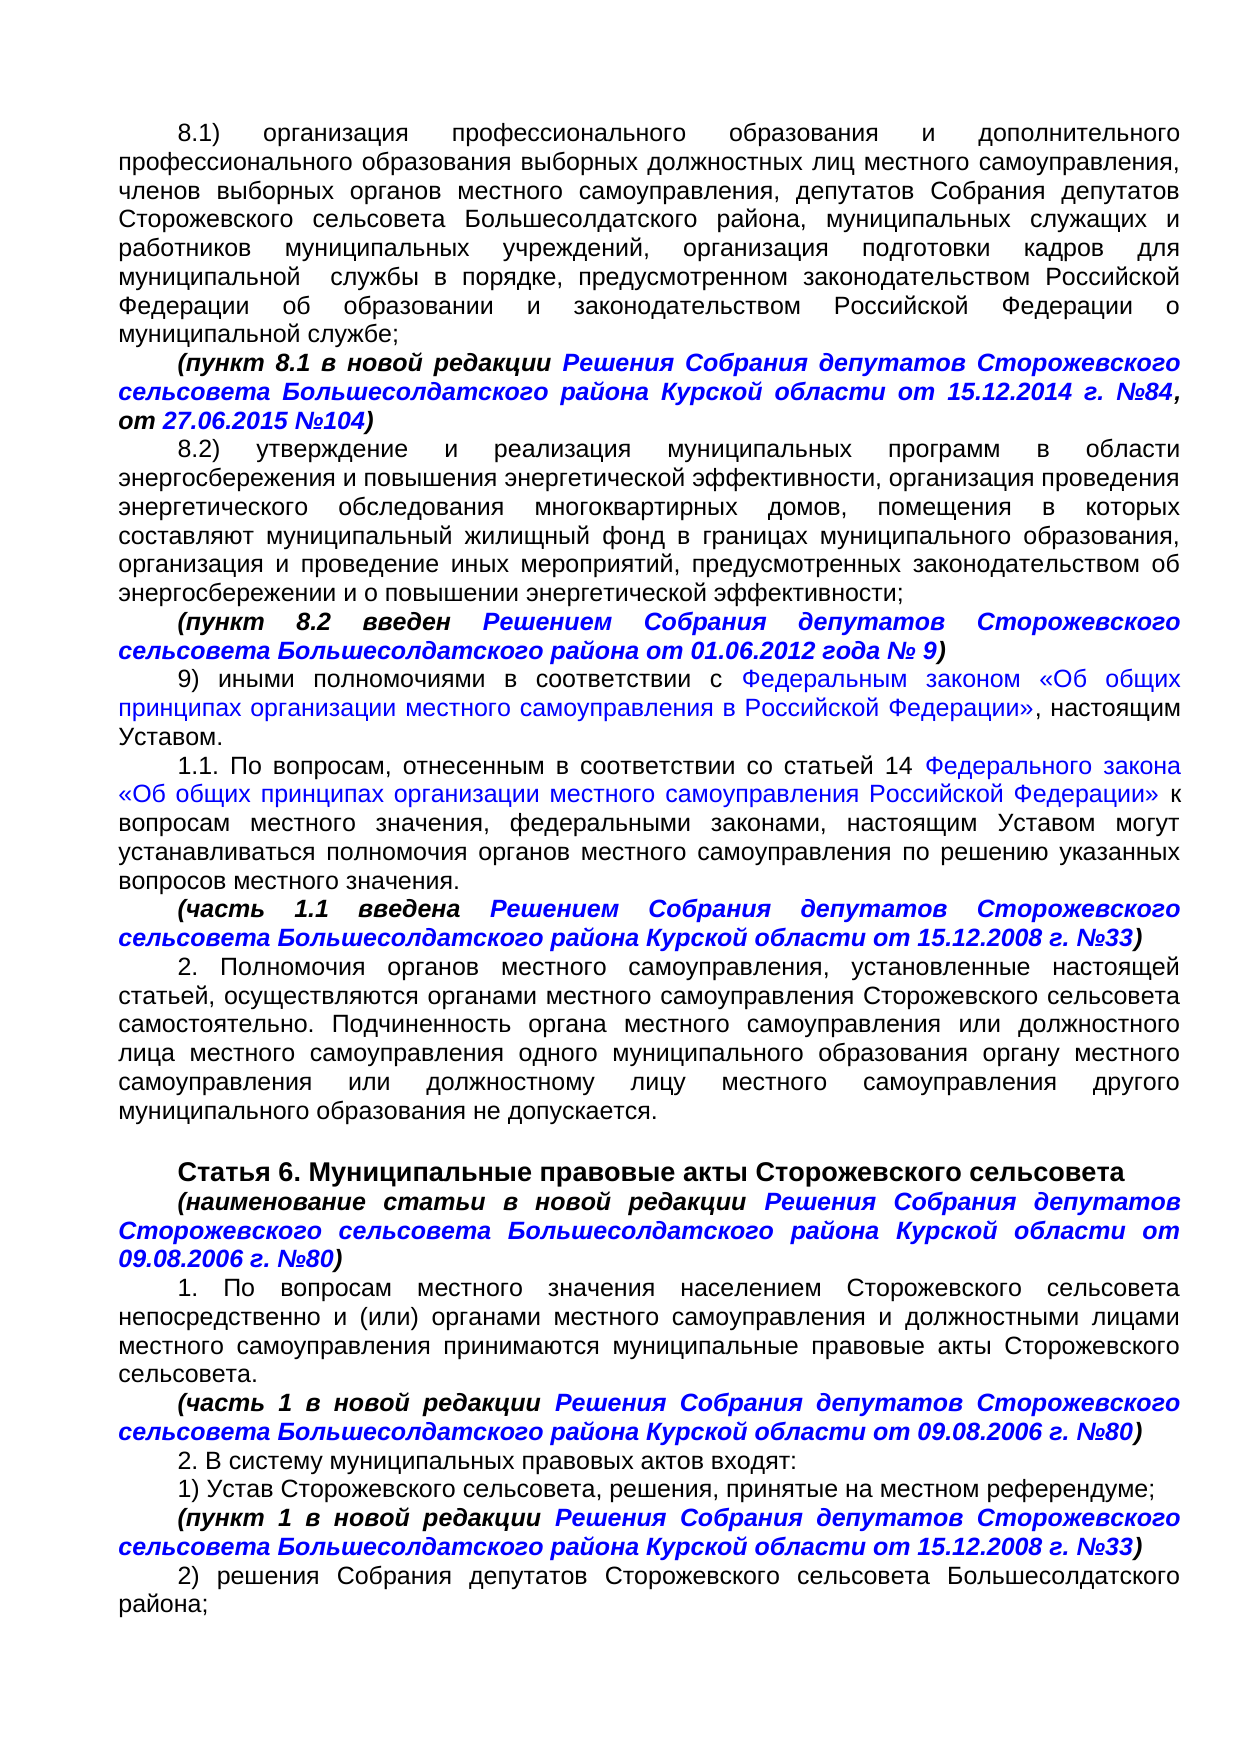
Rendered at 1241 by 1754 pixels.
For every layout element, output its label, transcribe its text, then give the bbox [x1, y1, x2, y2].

text (пункт 8.2 введен Решением Собрания депутатов Сторожевского сельсовета Большесолдатского района от 01.06.2012 года № 9) [118, 607, 1181, 664]
text 9) иными полномочиями в соответствии с Федеральным законом «Об общих принципах организации местного самоуправления в Российской Федерации», настоящим Уставом. [118, 664, 1181, 751]
text 1) Устав Сторожевского сельсовета, решения, принятые на местном референдуме; [118, 1474, 1181, 1503]
text (часть 1.1 введена Решением Собрания депутатов Сторожевского сельсовета Большесолдатского района Курской области от 15.12.2008 г. №33) [118, 894, 1181, 952]
text (пункт 8.1 в новой редакции Решения Собрания депутатов Сторожевского сельсовета Большесолдатского района Курской области от 15.12.2014 г. №84, от 27.06.2015 №104) [118, 348, 1181, 434]
subtitle Статья 6. Муниципальные правовые акты Сторожевского сельсовета [118, 1156, 1181, 1187]
text 2. В систему муниципальных правовых актов входят: [118, 1446, 1181, 1474]
subtitle (наименование статьи в новой редакции Решения Собрания депутатов Сторожевского сельсовета Большесолдатского района Курской области от 09.08.2006 г. №80) [118, 1187, 1181, 1273]
text 2. Полномочия органов местного самоуправления, установленные настоящей статьей, осуществляются органами местного самоуправления Сторожевского сельсовета самостоятельно. Подчиненность органа местного самоуправления или должностного лица местного самоуправления одного муниципального образования органу местного самоуправления или должностному лицу местного самоуправления другого муниципального образования не допускается. [118, 952, 1181, 1124]
text 1. По вопросам местного значения населением Сторожевского сельсовета непосредственно и (или) органами местного самоуправления и должностными лицами местного самоуправления принимаются муниципальные правовые акты Сторожевского сельсовета. [118, 1273, 1181, 1388]
text (пункт 1 в новой редакции Решения Собрания депутатов Сторожевского сельсовета Большесолдатского района Курской области от 15.12.2008 г. №33) [118, 1503, 1181, 1561]
text 8.2) утверждение и реализация муниципальных программ в области энергосбережения и повышения энергетической эффективности, организация проведения энергетического обследования многоквартирных домов, помещения в которых составляют муниципальный жилищный фонд в границах муниципального образования, организация и проведение иных мероприятий, предусмотренных законодательством об энергосбережении и о повышении энергетической эффективности; [118, 434, 1181, 607]
text 8.1) организация профессионального образования и дополнительного профессионального образования выборных должностных лиц местного самоуправления, членов выборных органов местного самоуправления, депутатов Собрания депутатов Сторожевского сельсовета Большесолдатского района, муниципальных служащих и работников муниципальных учреждений, организация подготовки кадров для муниципальной службы в порядке, предусмотренном законодательством Российской Федерации об образовании и законодательством Российской Федерации о муниципальной службе; [118, 118, 1181, 348]
text (часть 1 в новой редакции Решения Собрания депутатов Сторожевского сельсовета Большесолдатского района Курской области от 09.08.2006 г. №80) [118, 1388, 1181, 1446]
text 1.1. По вопросам, отнесенным в соответствии со статьей 14 Федерального закона «Об общих принципах организации местного самоуправления Российской Федерации» к вопросам местного значения, федеральными законами, настоящим Уставом могут устанавливаться полномочия органов местного самоуправления по решению указанных вопросов местного значения. [118, 751, 1181, 894]
text 2) решения Собрания депутатов Сторожевского сельсовета Большесолдатского района; [118, 1561, 1181, 1618]
